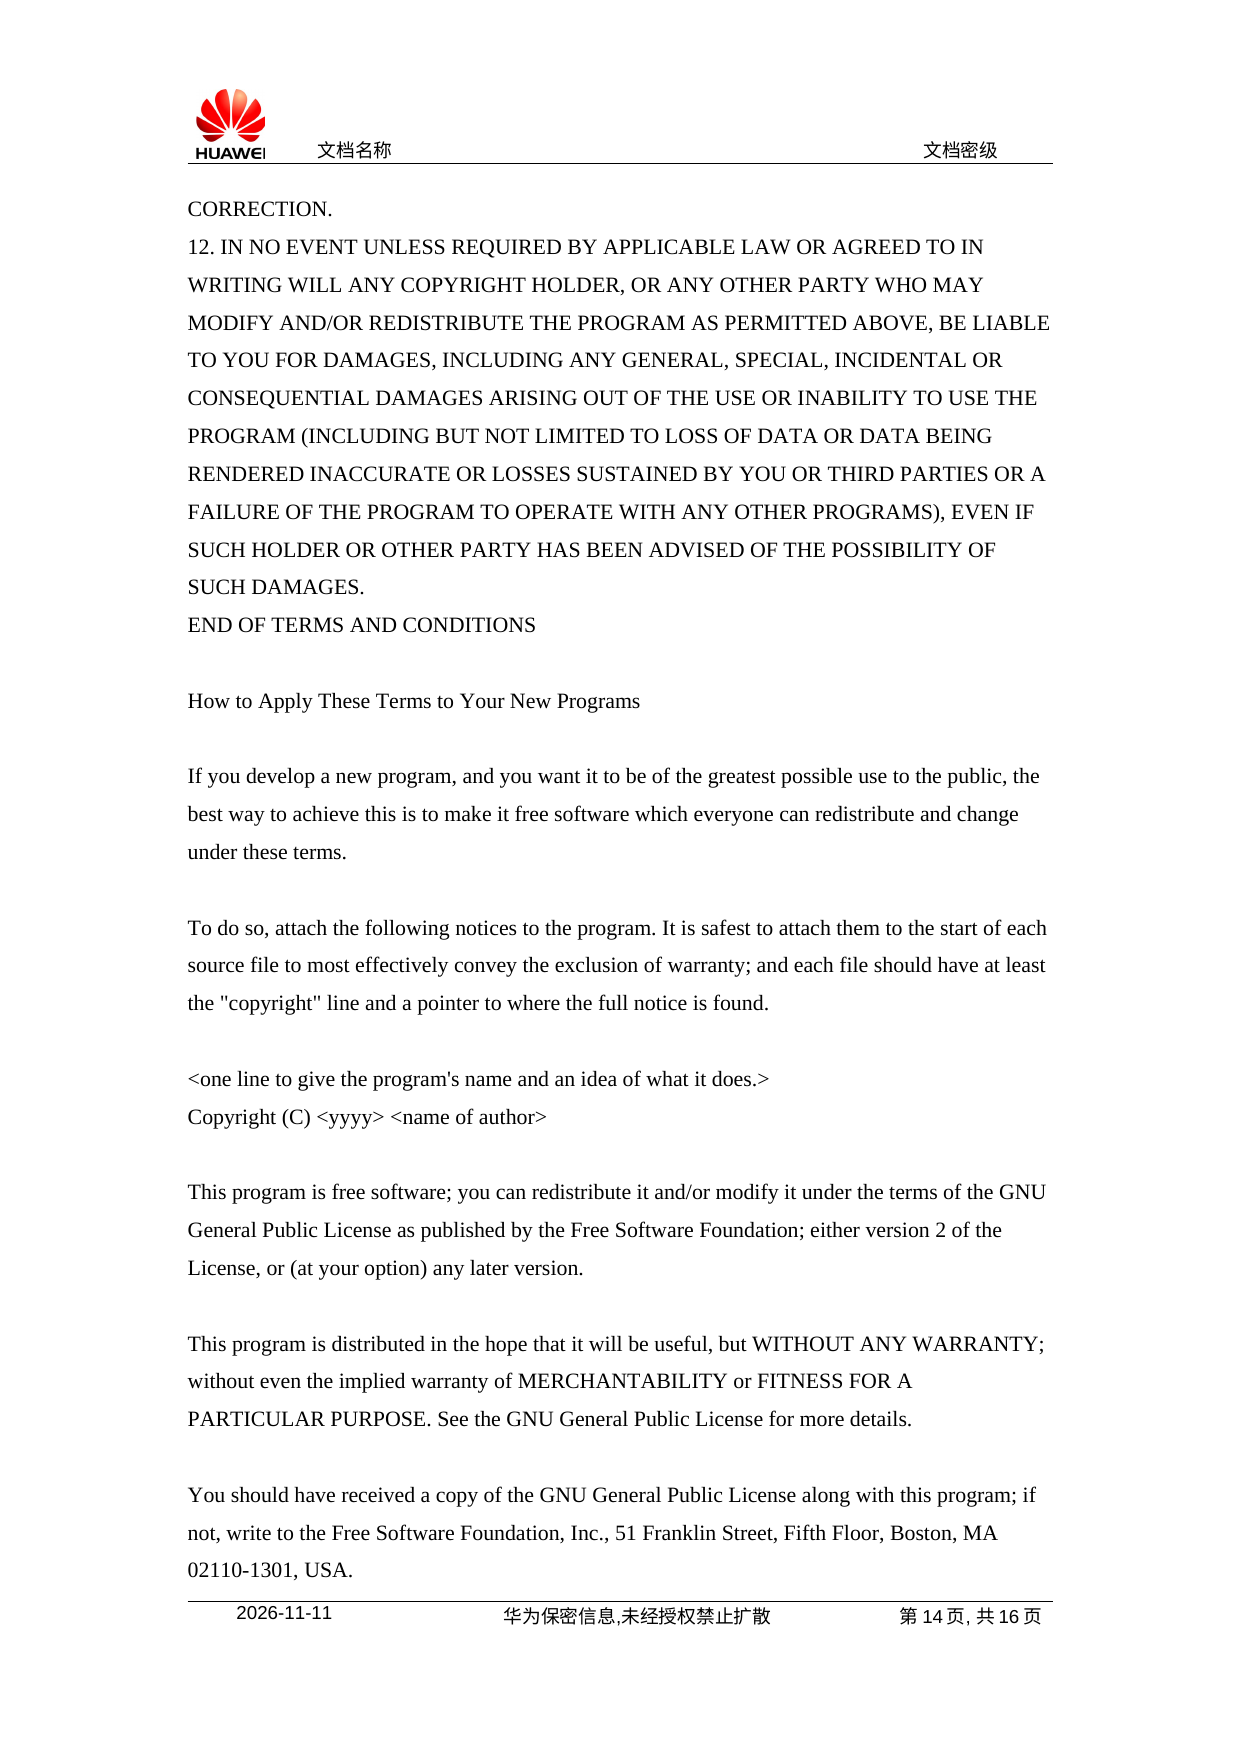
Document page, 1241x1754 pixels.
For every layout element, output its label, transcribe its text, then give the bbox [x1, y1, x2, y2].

text This program is distributed in the hope that it will be useful, but WITHOUT ANY WARRANTY; without even the implied warranty of MERCHANTABILITY or FITNESS FOR A PARTICULAR PURPOSE. See the GNU General Public License for more details. [187, 1331, 1053, 1431]
text You should have received a copy of the GNU General Public License along with this program; if not, write to the Free Software Foundation, Inc., 51 Franklin Street, Fifth Floor, Boston, MA 02110-1301, USA. [187, 1482, 1053, 1583]
text If you develop a new program, and you want it to be of the greatest possible use to the public, the best way to achieve this is to make it free software which everyone can redistribute and change under these terms. [187, 763, 1053, 864]
text Copyright (C) <yyyy> <name of author> [187, 1104, 1053, 1129]
text <one line to give the program's name and an idea of what it does.> [187, 1066, 1053, 1091]
text How to Apply These Terms to Your New Programs [187, 688, 1053, 713]
picture [196, 89, 265, 159]
text END OF TERMS AND CONDITIONS [187, 612, 1053, 637]
text 12. IN NO EVENT UNLESS REQUIRED BY APPLICABLE LAW OR AGREED TO IN WRITING WILL ANY COPYRIGHT HOLDER, OR ANY OTHER PARTY WHO MAY MODIFY AND/OR REDISTRIBUTE THE PROGRAM AS PERMITTED ABOVE, BE LIABLE TO YOU FOR DAMAGES, INCLUDING ANY GENERAL, SPECIAL, INCIDENTAL OR CONSEQUENTIAL DAMAGES ARISING OUT OF THE USE OR INABILITY TO USE THE PROGRAM (INCLUDING BUT NOT LIMITED TO LOSS OF DATA OR DATA BEING RENDERED INACCURATE OR LOSSES SUSTAINED BY YOU OR THIRD PARTIES OR A FAILURE OF THE PROGRAM TO OPERATE WITH ANY OTHER PROGRAMS), EVEN IF SUCH HOLDER OR OTHER PARTY HAS BEEN ADVISED OF THE POSSIBILITY OF SUCH DAMAGES. [187, 234, 1053, 599]
text This program is free software; you can redistribute it and/or modify it under the terms of the GNU General Public License as published by the Free Software Foundation; either version 2 of the License, or (at your option) any later version. [187, 1179, 1053, 1280]
text To do so, attach the following notices to the program. It is safest to attach them to the start of each source file to most effectively convey the exclusion of warranty; and each file should have at least the "copyright" line and a pointer to where the full notice is found. [187, 915, 1053, 1016]
